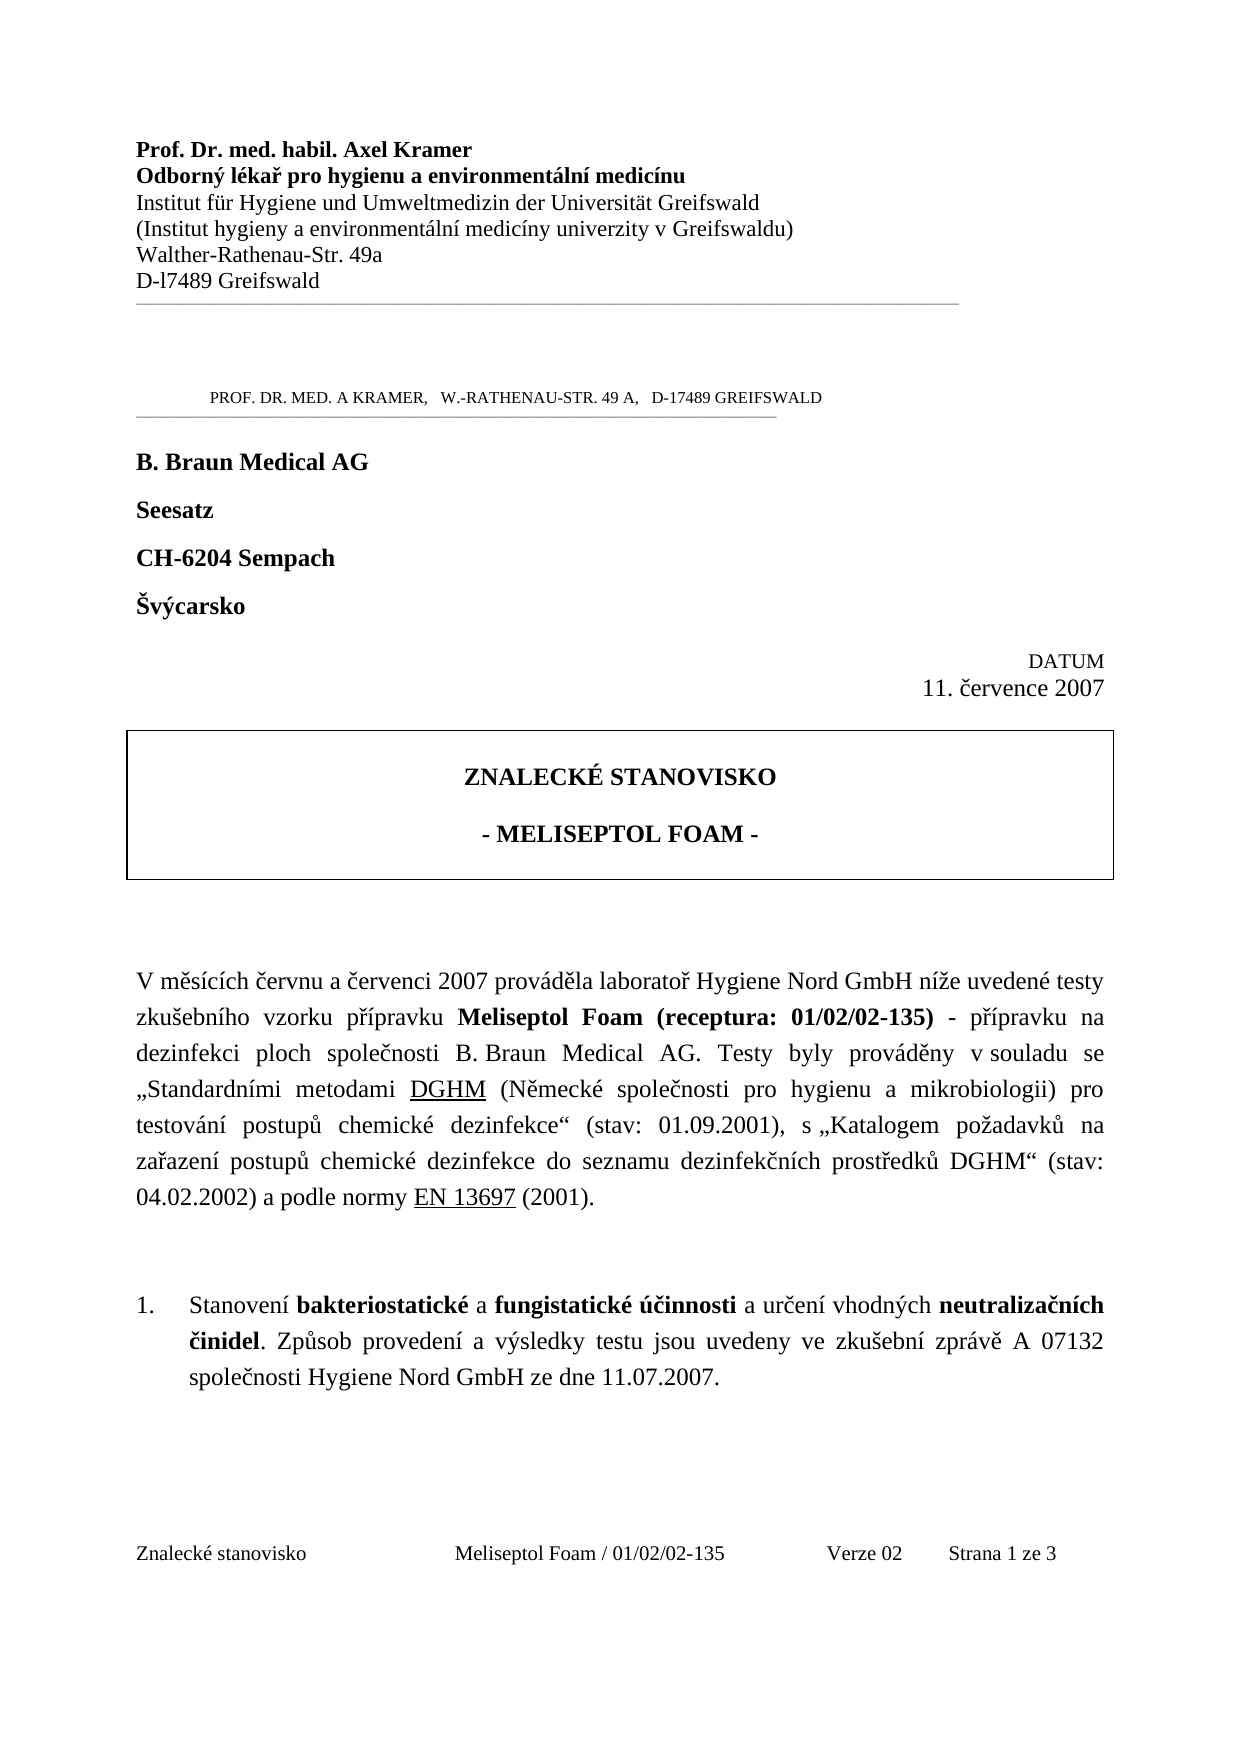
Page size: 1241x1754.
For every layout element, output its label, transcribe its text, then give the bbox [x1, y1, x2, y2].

text Seesatz [136, 495, 1104, 524]
text Odborný lékař pro hygienu a environmentální medicínu [136, 162, 1104, 188]
text 11. července 2007 [136, 673, 1104, 701]
text Institut für Hygiene und Umweltmedizin der Universität Greifswald [136, 188, 1104, 215]
text D-l7489 Greifswald [136, 268, 1104, 294]
text V měsících červnu a červenci 2007 prováděla laboratoř Hygiene Nord GmbH níže uvedené testy zkušebního vzorku přípravku Meliseptol Foam (receptura: 01/02/02-135) - přípravku na dezinfekci ploch společnosti B. Braun Medical AG. Testy byly prováděny v souladu se „Standardními metodami DGHM (Německé společnosti pro hygienu a mikrobiologii) pro testování postupů chemické dezinfekce“ (stav: 01.09.2001), s „Katalogem požadavků na zařazení postupů chemické dezinfekce do seznamu dezinfekčních prostředků DGHM“ (stav: 04.02.2002) a podle normy EN 13697 (2001). [136, 966, 1104, 1211]
text PROF. DR. MED. A KRAMER, W.-RATHENAU-STR. 49 A, D-17489 GREIFSWALD [136, 387, 1104, 407]
text ZNALECKÉ STANOVISKO [136, 762, 1104, 791]
text B. Braun Medical AG [136, 447, 1104, 476]
text (Institut hygieny a environmentální medicíny univerzity v Greifswaldu) [136, 215, 1104, 241]
text - MELISEPTOL FOAM - [136, 819, 1104, 848]
text 1. Stanovení bakteriostatické a fungistatické účinnosti a určení vhodných neutralizačních činidel. Způsob provedení a výsledky testu jsou uvedeny ve zkušební zprávě A 07132 společnosti Hygiene Nord GmbH ze dne 11.07.2007. [136, 1290, 1104, 1390]
text Švýcarsko [136, 591, 1104, 620]
text Prof. Dr. med. habil. Axel Kramer [136, 136, 1104, 162]
text CH-6204 Sempach [136, 543, 1104, 572]
text DATUM [136, 648, 1104, 673]
text Znalecké stanovisko Meliseptol Foam / 01/02/02-135 Verze 02 Strana 1 ze 3 [136, 1541, 1104, 1565]
text Walther-Rathenau-Str. 49a [136, 241, 1104, 268]
